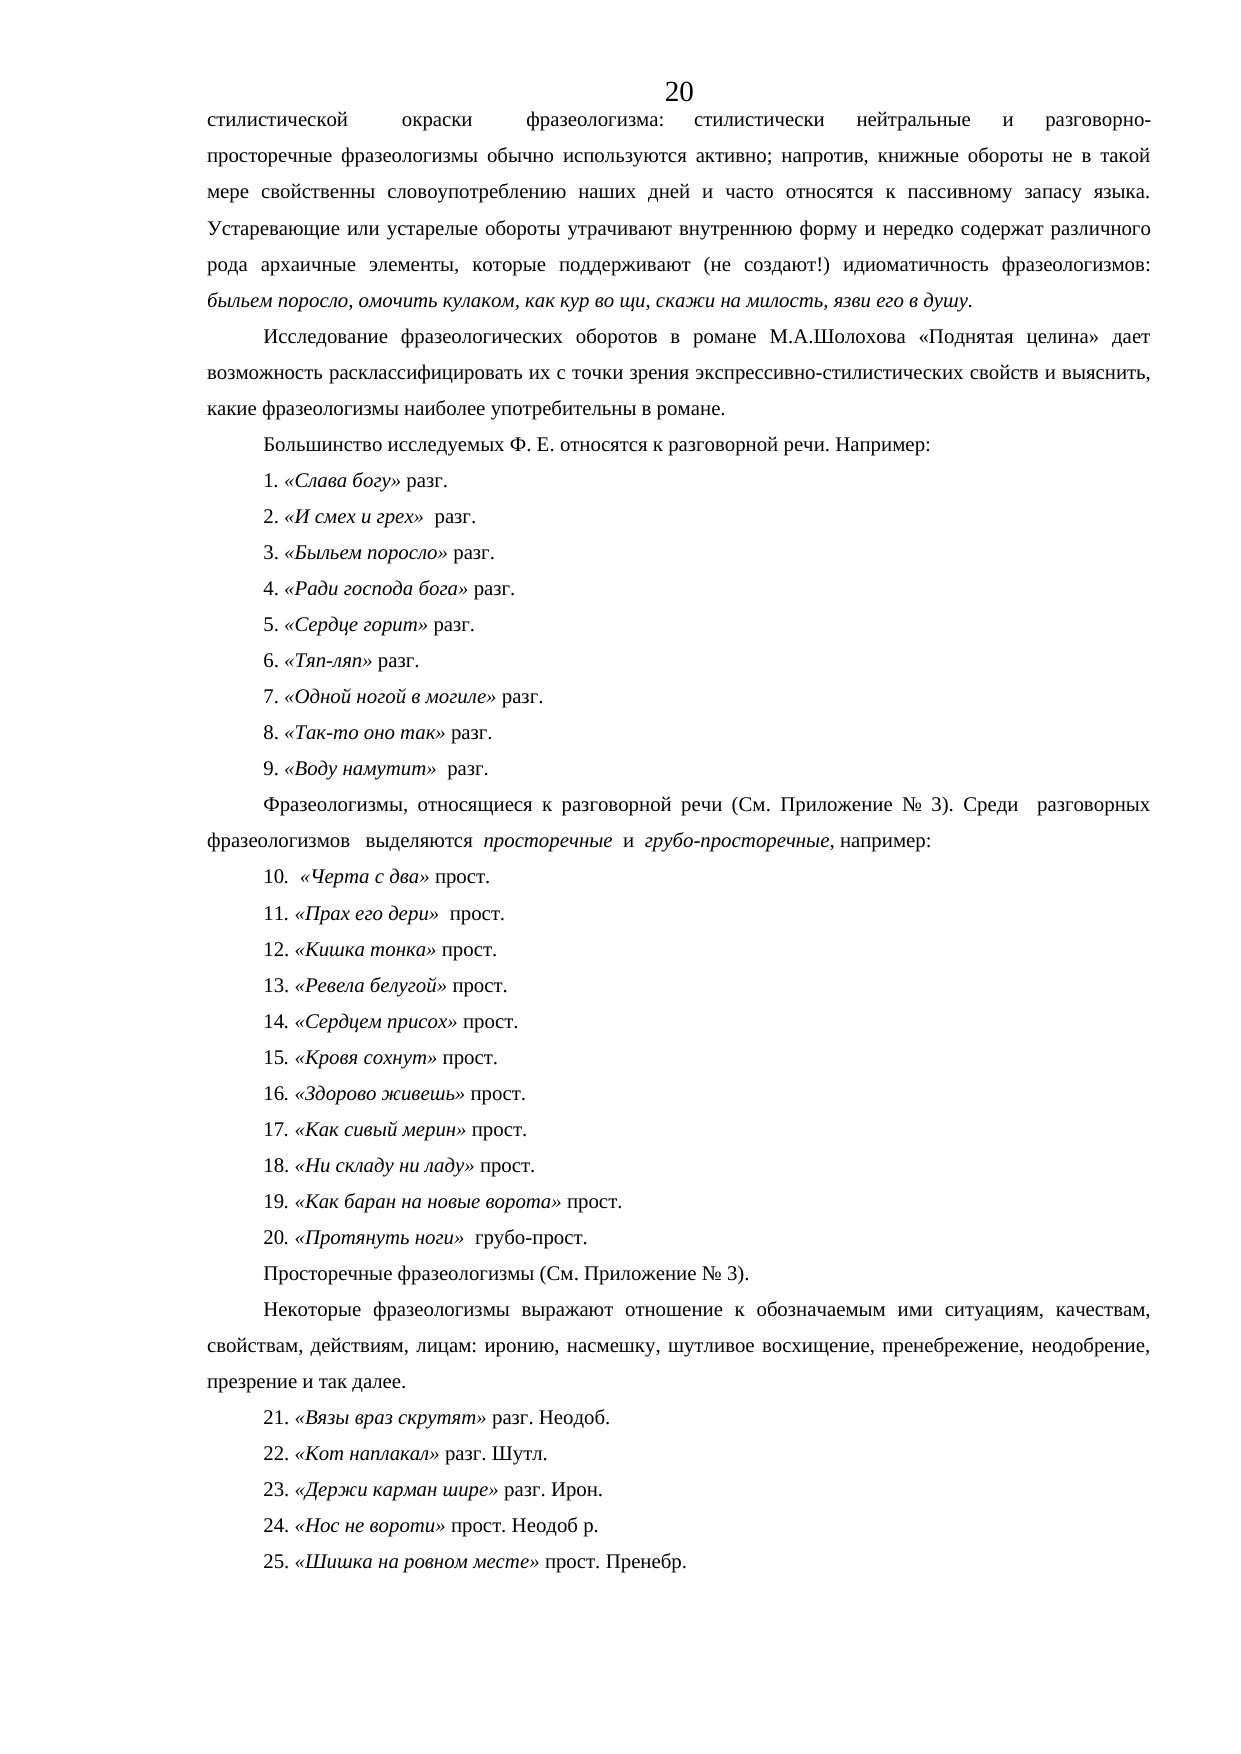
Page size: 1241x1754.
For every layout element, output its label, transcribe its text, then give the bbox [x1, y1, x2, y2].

text 7. «Одной ногой в могиле» разг. [207, 684, 1152, 708]
text 8. «Так-то оно так» разг. [207, 720, 1152, 744]
text 1. «Слава богу» разг. [207, 468, 1152, 492]
text 23. «Держи карман шире» разг. Ирон. [207, 1477, 1152, 1501]
text 6. «Тяп-ляп» разг. [207, 648, 1152, 672]
text 22. «Кот наплакал» разг. Шутл. [207, 1441, 1152, 1465]
text Фразеологизмы, относящиеся к разговорной речи (См. Приложение № 3). Среди разговорных фразеологизмов выделяются просторечные и грубо-просторечные, например: [207, 792, 1152, 852]
text Исследование фразеологических оборотов в романе М.А.Шолохова «Поднятая целина» дает возможность расклассифицировать их с точки зрения экспрессивно-стилистических свойств и выяснить, какие фразеологизмы наиболее употребительны в романе. [207, 324, 1152, 420]
text 5. «Сердце горит» разг. [207, 612, 1152, 636]
text 16. «Здорово живешь» прост. [207, 1081, 1152, 1105]
text 14. «Сердцем присох» прост. [207, 1008, 1152, 1033]
text Некоторые фразеологизмы выражают отношение к обозначаемым ими ситуациям, качествам, свойствам, действиям, лицам: иронию, насмешку, шутливое восхищение, пренебрежение, неодобрение, презрение и так далее. [207, 1297, 1152, 1393]
text 9. «Воду намутит» разг. [207, 756, 1152, 780]
text Просторечные фразеологизмы (См. Приложение № 3). [207, 1261, 1152, 1285]
text 4. «Ради господа бога» разг. [207, 576, 1152, 600]
text 20. «Протянуть ноги» грубо-прост. [207, 1225, 1152, 1249]
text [207, 107, 1152, 312]
text 21. «Вязы враз скрутят» разг. Неодоб. [207, 1405, 1152, 1429]
text 15. «Кровя сохнут» прост. [207, 1044, 1152, 1069]
text 2. «И смех и грех» разг. [207, 504, 1152, 528]
text 17. «Как сивый мерин» прост. [207, 1117, 1152, 1141]
text 13. «Ревела белугой» прост. [207, 972, 1152, 997]
text 3. «Быльем поросло» разг. [207, 540, 1152, 564]
text 19. «Как баран на новые ворота» прост. [207, 1189, 1152, 1213]
text 24. «Нос не вороти» прост. Неодоб р. [207, 1513, 1152, 1537]
text 10. «Черта с два» прост. [207, 864, 1152, 888]
text 12. «Кишка тонка» прост. [207, 936, 1152, 961]
text 11. «Прах его дери» прост. [207, 900, 1152, 924]
text 25. «Шишка на ровном месте» прост. Пренебр. [207, 1549, 1152, 1573]
text Большинство исследуемых Ф. Е. относятся к разговорной речи. Например: [207, 432, 1152, 456]
text 18. «Ни складу ни ладу» прост. [207, 1153, 1152, 1177]
